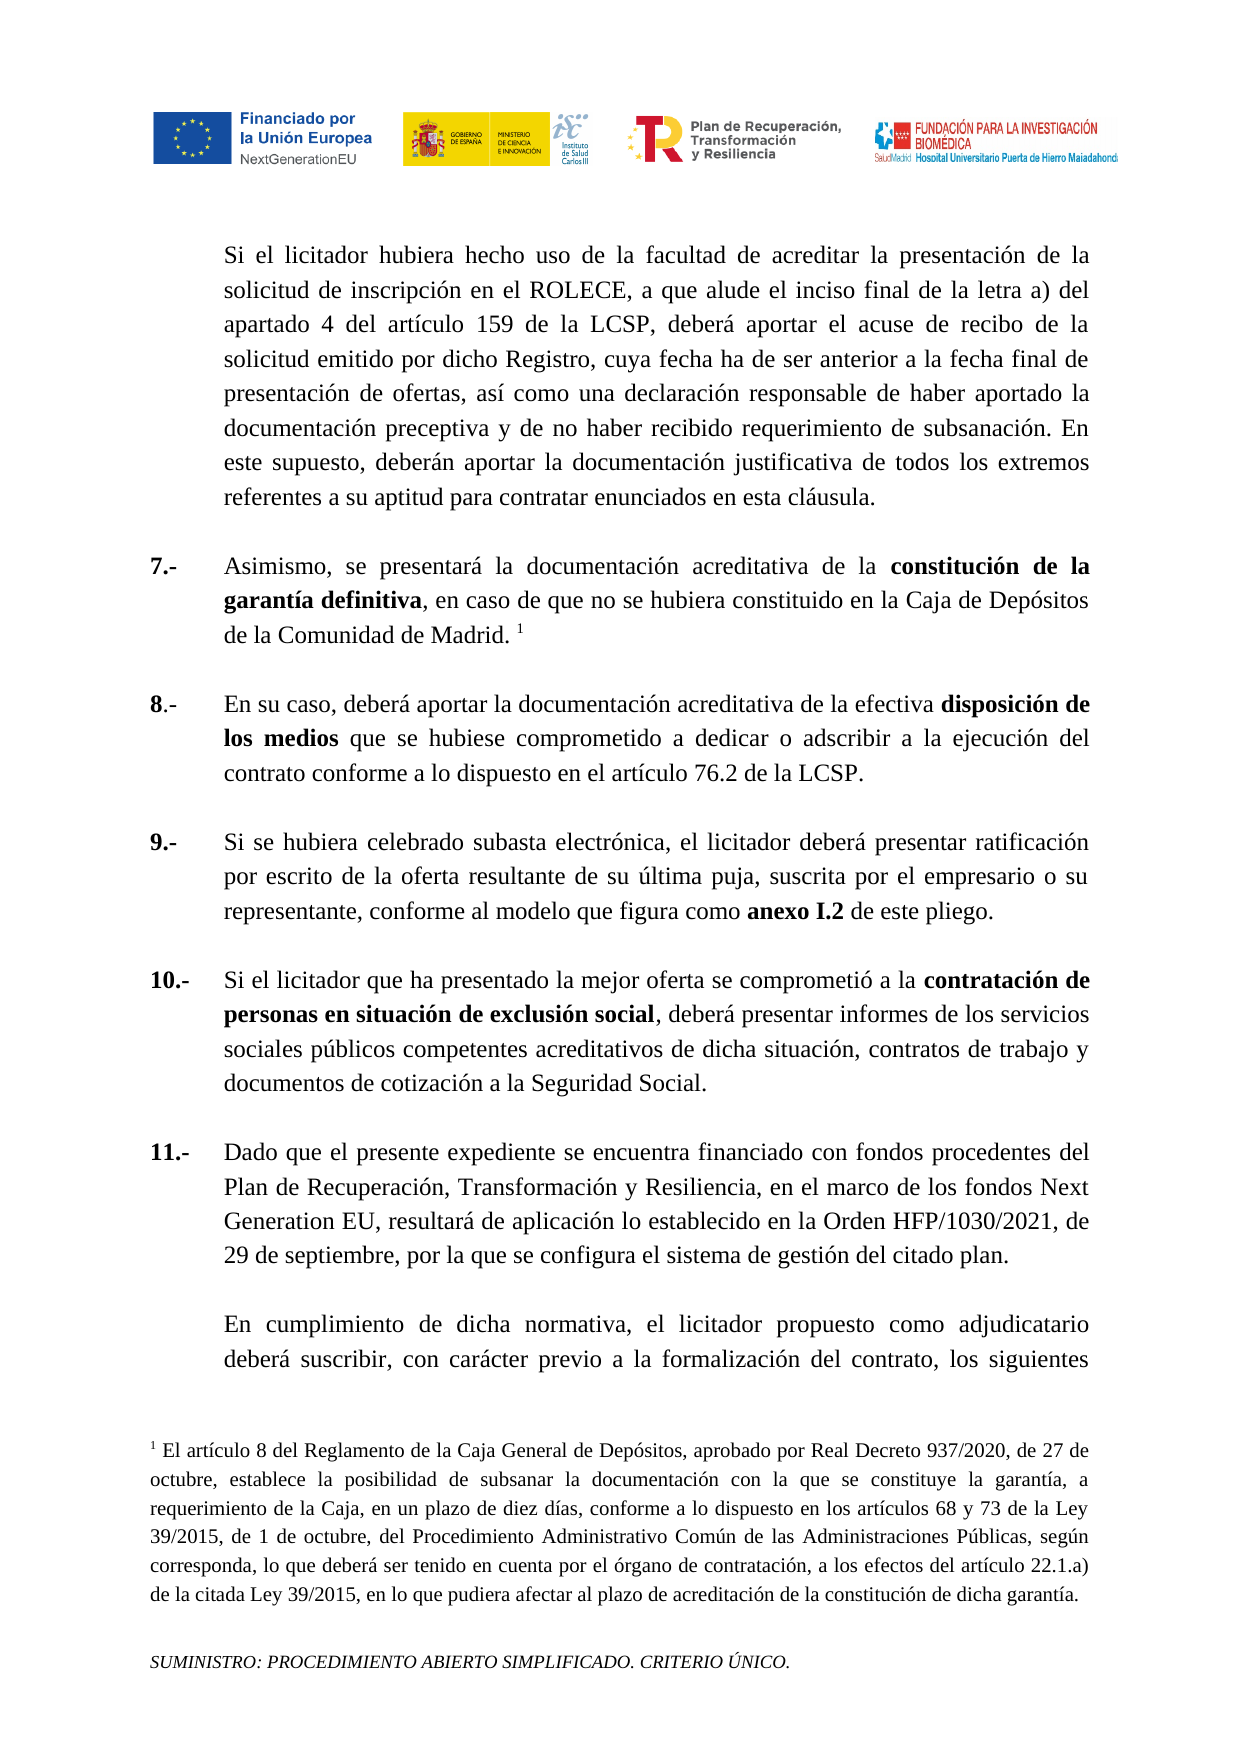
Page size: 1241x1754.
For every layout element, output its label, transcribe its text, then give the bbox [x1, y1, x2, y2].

text Si el licitador hubiera hecho uso de la facultad de acreditar la presentación de la solicitud de inscripción en el ROLECE, a que alude el inciso final de la letra a) del apartado 4 del artículo 159 de la LCSP, deberá aportar el acuse de recibo de la solicitud emitido por dicho Registro, cuya fecha ha de ser anterior a la fecha final de presentación de ofertas, así como una declaración responsable de haber aportado la documentación preceptiva y de no haber recibido requerimiento de subsanación. En este supuesto, deberán aportar la documentación justificativa de todos los extremos referentes a su aptitud para contratar enunciados en esta cláusula. [223, 241, 1090, 511]
picture [403, 112, 593, 166]
picture [626, 109, 843, 166]
text 10.- Si el licitador que ha presentado la mejor oferta se comprometió a la contratación de personas en situación de exclusión social, deberá presentar informes de los servicios sociales públicos competentes acreditativos de dicha situación, contratos de trabajo y documentos de cotización a la Seguridad Social. [150, 965, 1090, 1097]
text 8.- En su caso, deberá aportar la documentación acreditativa de la efectiva disposición de los medios que se hubiese comprometido a dedicar o adscribir a la ejecución del contrato conforme a lo dispuesto en el artículo 76.2 de la LCSP. [150, 689, 1090, 787]
picture [873, 117, 1118, 162]
text 7.- Asimismo, se presentará la documentación acreditativa de la constitución de la garantía definitiva, en caso de que no se hubiera constituido en la Caja de Depósitos de la Comunidad de Madrid. [150, 551, 1090, 649]
text 9.- Si se hubiera celebrado subasta electrónica, el licitador deberá presentar ratificación por escrito de la oferta resultante de su última puja, suscrita por el empresario o su representante, conforme al modelo que figura como anexo I.2 de este pliego. [150, 827, 1090, 924]
picture [150, 109, 374, 166]
text 11.- Dado que el presente expediente se encuentra financiado con fondos procedentes del Plan de Recuperación, Transformación y Resiliencia, en el marco de los fondos Next Generation EU, resultará de aplicación lo establecido en la Orden HFP/1030/2021, de 29 de septiembre, por la que se configura el sistema de gestión del citado plan. [150, 1137, 1090, 1269]
